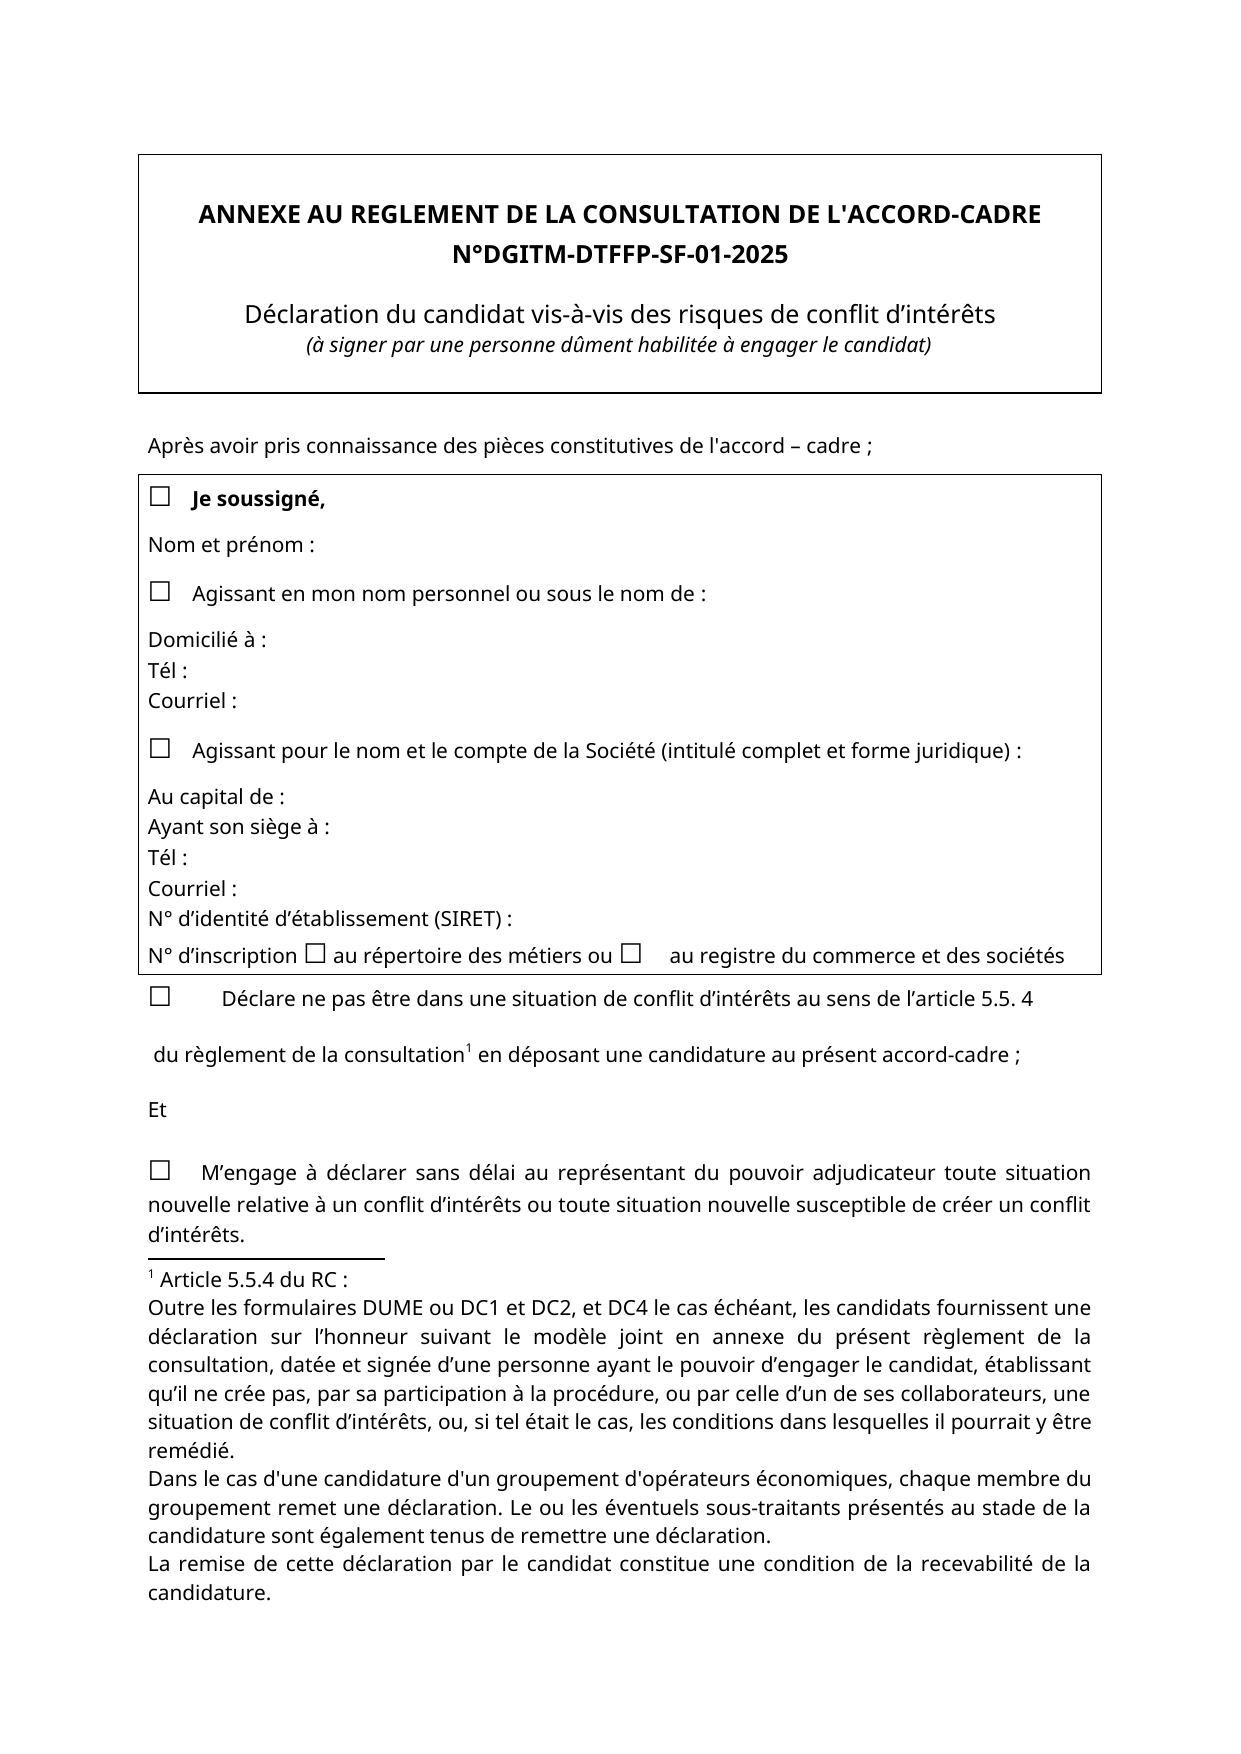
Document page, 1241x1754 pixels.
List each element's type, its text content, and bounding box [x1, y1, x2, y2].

text (à signer par une personne dûment habilitée à engager le candidat) [148, 330, 1093, 359]
text Agissant pour le nom et le compte de la Société (intitulé complet et forme juridique) : [139, 726, 1101, 766]
text M’engage à déclarer sans délai au représentant du pouvoir adjudicateur toute situation nouvelle relative à un conflit d’intérêts ou toute situation nouvelle susceptible de créer un conflit d’intérêts. [148, 1151, 1093, 1249]
text Après avoir pris connaissance des pièces constitutives de l'accord – cadre ; [148, 431, 1093, 459]
text Et [148, 1095, 1093, 1124]
text Domicilié à : [139, 622, 1101, 653]
text Je soussigné, [139, 475, 1101, 514]
text Au capital de : [139, 779, 1101, 809]
text Agissant en mon nom personnel ou sous le nom de : [139, 570, 1101, 610]
text Tél : [139, 653, 1101, 683]
text N° d’inscription au répertoire des métiers ou au registre du commerce et des sociétés [139, 932, 1101, 974]
text N° d’identité d’établissement (SIRET) : [139, 901, 1101, 932]
text Déclare ne pas être dans une situation de conflit d’intérêts au sens de l’article 5.5. 4 [148, 978, 1093, 1015]
text ANNEXE AU REGLEMENT DE LA CONSULTATION DE L'ACCORD-CADRE [139, 193, 1101, 231]
text Tél : [139, 840, 1101, 871]
text du règlement de la consultation en déposant une candidature au présent accord-cadre ; [148, 1040, 1093, 1068]
text Ayant son siège à : [139, 809, 1101, 840]
text Nom et prénom : [139, 527, 1101, 558]
text Déclaration du candidat vis-à-vis des risques de conflit d’intérêts [139, 293, 1101, 330]
text N°DGITM-DTFFP-SF-01-2025 [139, 233, 1101, 271]
text Courriel : [139, 871, 1101, 901]
text Courriel : [139, 683, 1101, 715]
